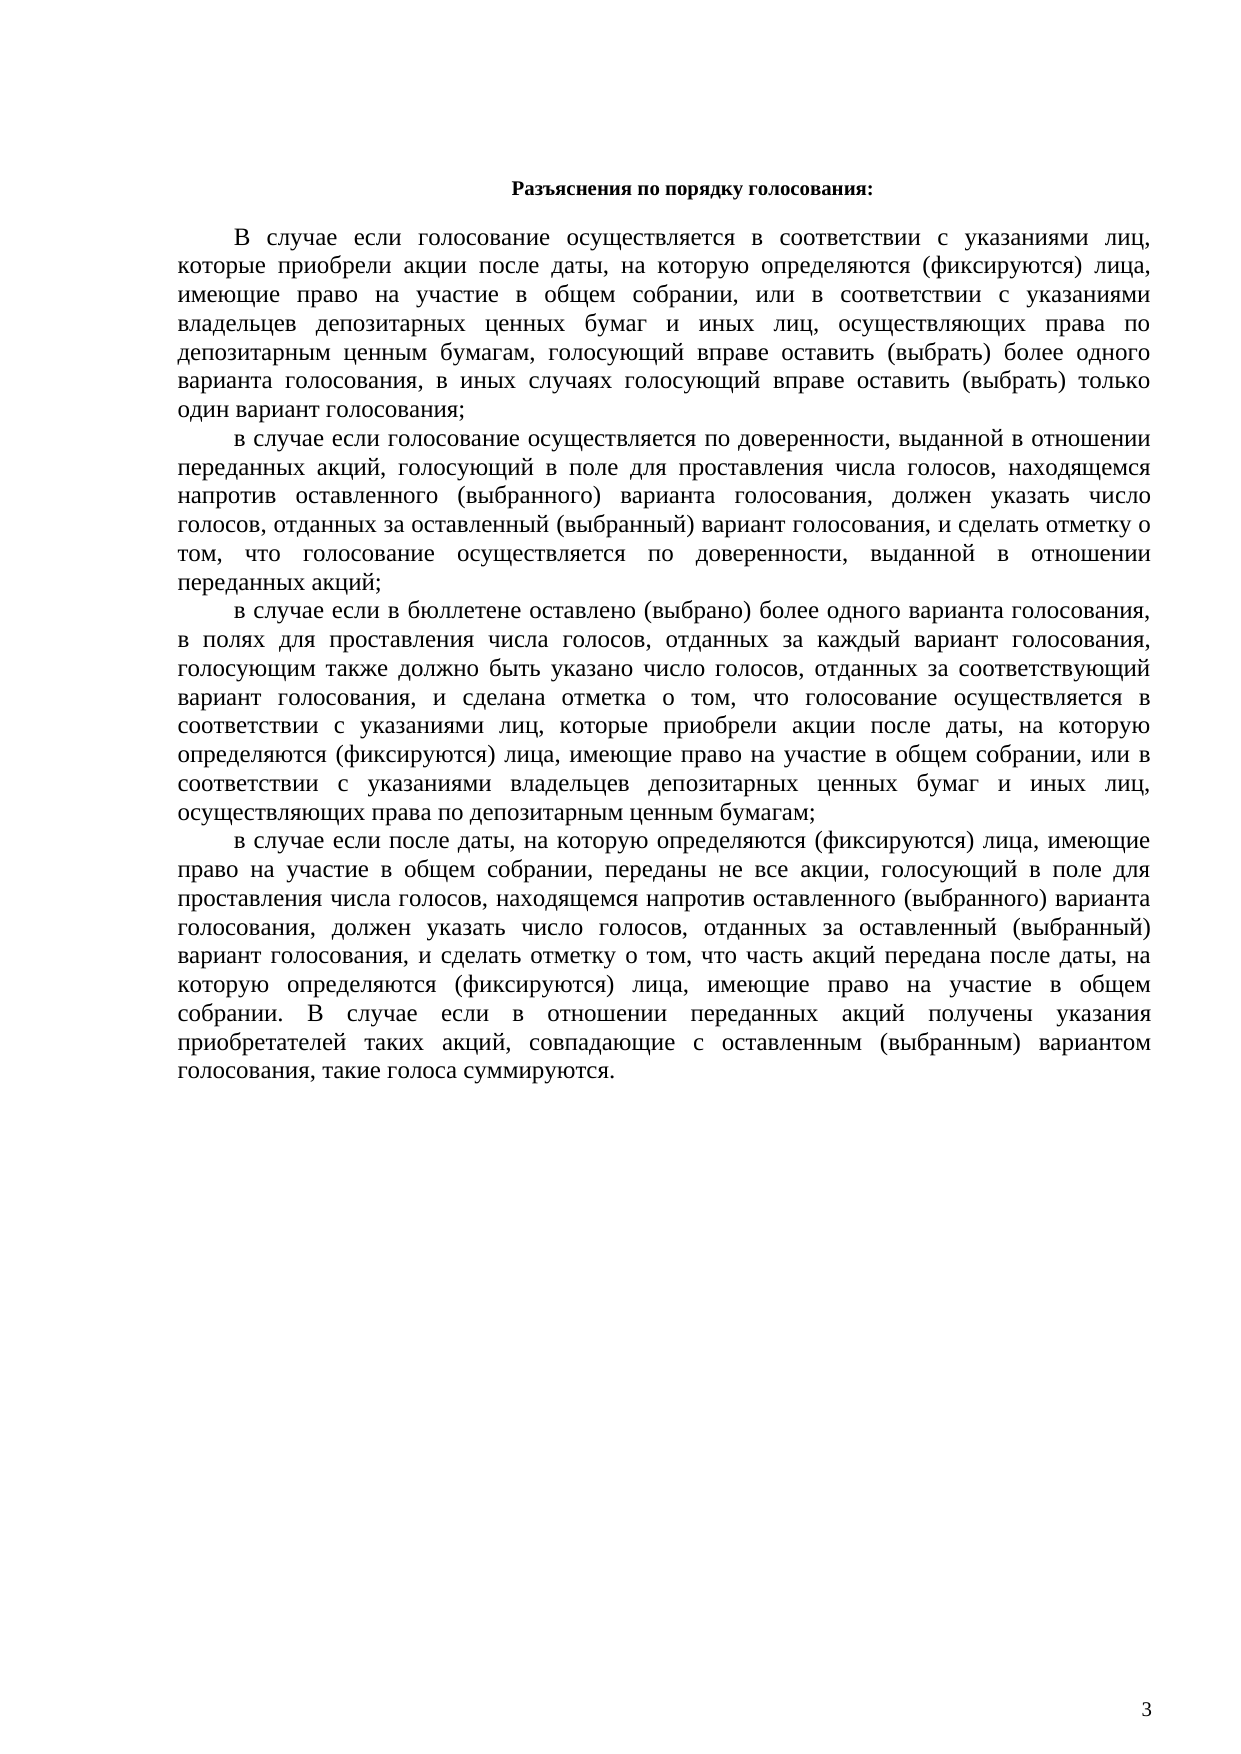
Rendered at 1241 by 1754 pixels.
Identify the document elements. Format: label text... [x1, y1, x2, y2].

text в случае если после даты, на которую определяются (фиксируются) лица, имеющие право на участие в общем собрании, переданы не все акции, голосующий в поле для проставления числа голосов, находящемся напротив оставленного (выбранного) варианта голосования, должен указать число голосов, отданных за оставленный (выбранный) вариант голосования, и сделать отметку о том, что часть акций передана после даты, на которую определяются (фиксируются) лица, имеющие право на участие в общем собрании. В случае если в отношении переданных акций получены указания приобретателей таких акций, совпадающие с оставленным (выбранным) вариантом голосования, такие голоса суммируются. [177, 825, 1152, 1084]
text Разъяснения по порядку голосования: [177, 176, 1152, 200]
text в случае если голосование осуществляется по доверенности, выданной в отношении переданных акций, голосующий в поле для проставления числа голосов, находящемся напротив оставленного (выбранного) варианта голосования, должен указать число голосов, отданных за оставленный (выбранный) вариант голосования, и сделать отметку о том, что голосование осуществляется по доверенности, выданной в отношении переданных акций; [177, 423, 1152, 595]
text В случае если голосование осуществляется в соответствии с указаниями лиц, которые приобрели акции после даты, на которую определяются (фиксируются) лица, имеющие право на участие в общем собрании, или в соответствии с указаниями владельцев депозитарных ценных бумаг и иных лиц, осуществляющих права по депозитарным ценным бумагам, голосующий вправе оставить (выбрать) более одного варианта голосования, в иных случаях голосующий вправе оставить (выбрать) только один вариант голосования; [177, 222, 1152, 423]
text в случае если в бюллетене оставлено (выбрано) более одного варианта голосования, в полях для проставления числа голосов, отданных за каждый вариант голосования, голосующим также должно быть указано число голосов, отданных за соответствующий вариант голосования, и сделана отметка о том, что голосование осуществляется в соответствии с указаниями лиц, которые приобрели акции после даты, на которую определяются (фиксируются) лица, имеющие право на участие в общем собрании, или в соответствии с указаниями владельцев депозитарных ценных бумаг и иных лиц, осуществляющих права по депозитарным ценным бумагам; [177, 595, 1152, 825]
